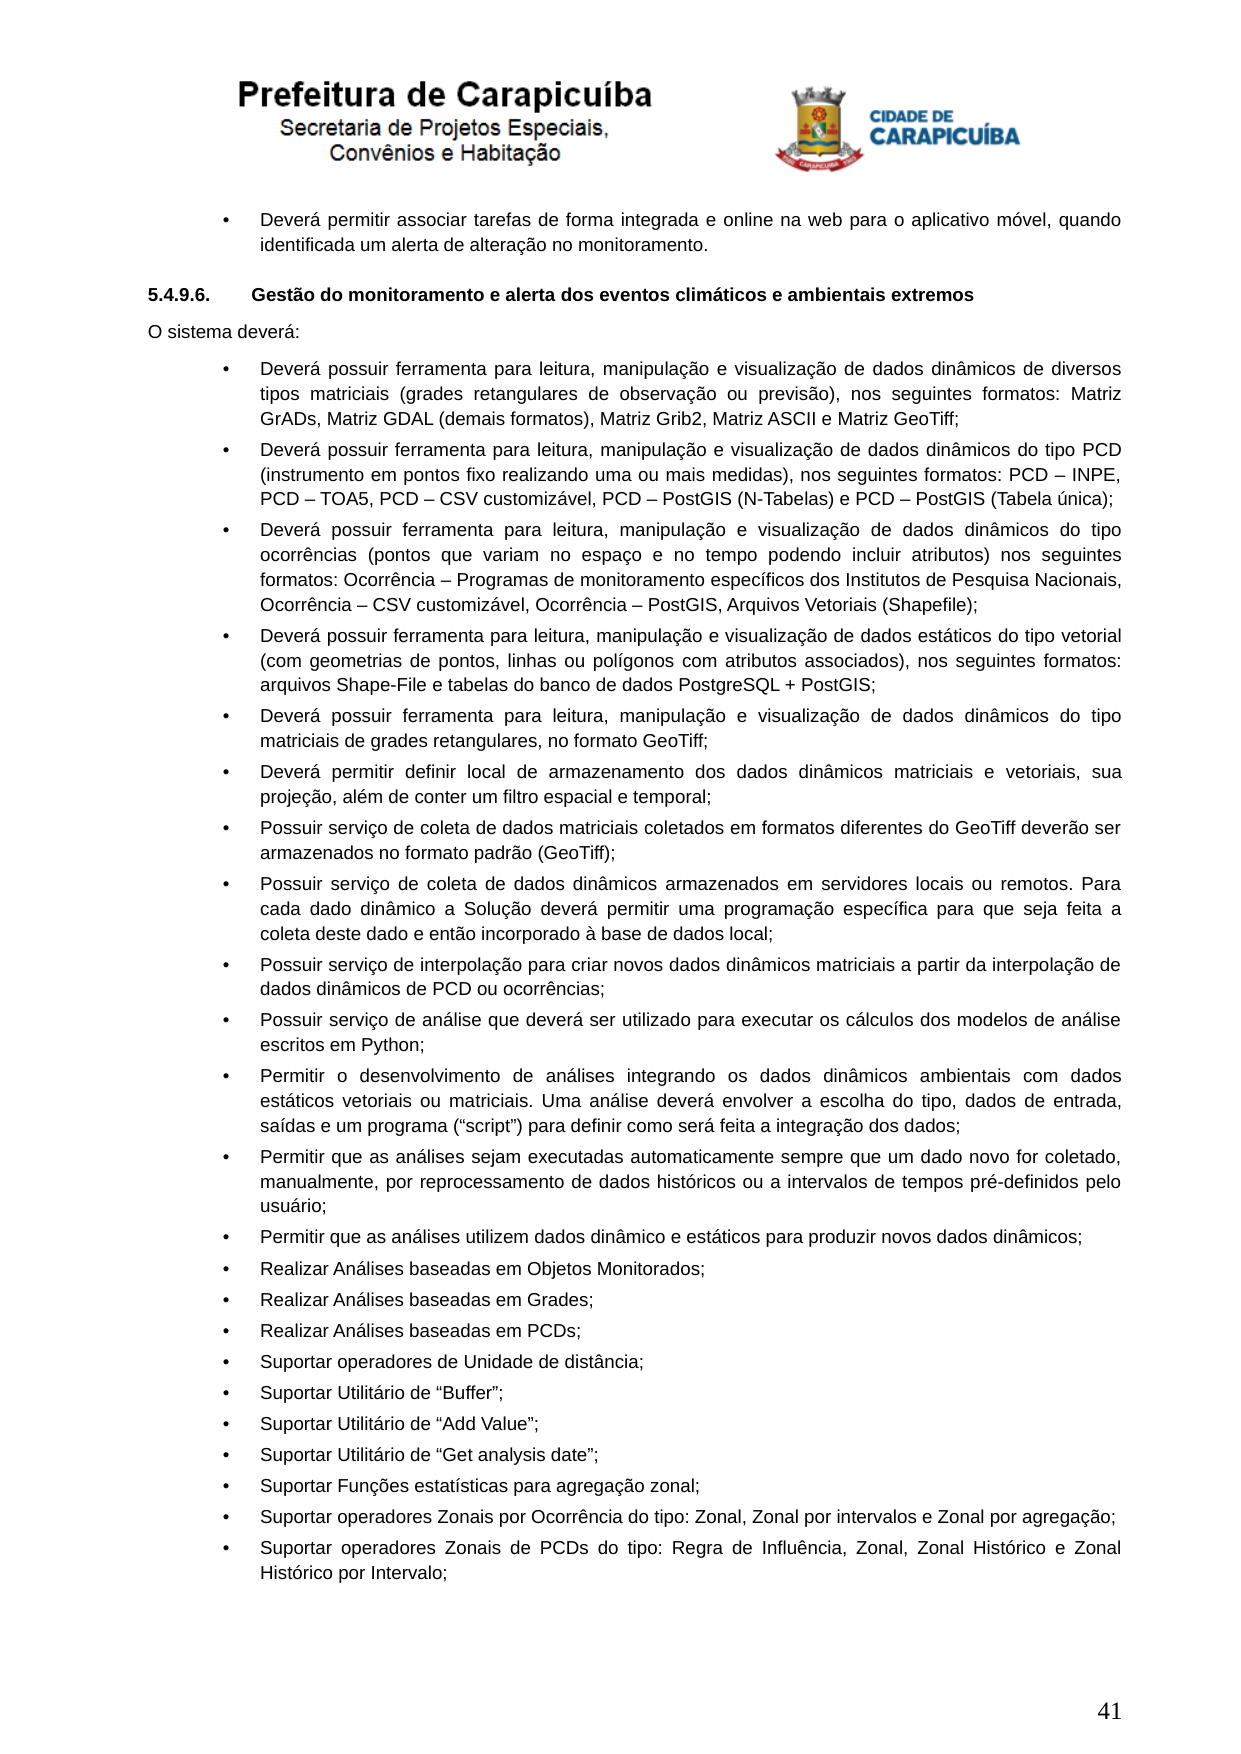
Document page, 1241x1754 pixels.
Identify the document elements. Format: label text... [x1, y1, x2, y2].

list Realizar Análises baseadas em PCDs; [223, 1319, 1122, 1341]
picture [231, 70, 1039, 181]
list Suportar Utilitário de “Buffer”; [223, 1382, 1122, 1403]
text O sistema deverá: [148, 321, 1122, 342]
list Deverá possuir ferramenta para leitura, manipulação e visualização de dados dinâmicos do tipo ocorrências (pontos que variam no espaço e no tempo podendo incluir atributos) nos seguintes formatos: Ocorrência – Programas de monitoramento específicos dos Institutos de Pesquisa Nacionais, Ocorrência – CSV customizável, Ocorrência – PostGIS, Arquivos Vetoriais (Shapefile); [223, 519, 1122, 615]
list Possuir serviço de coleta de dados matriciais coletados em formatos diferentes do GeoTiff deverão ser armazenados no formato padrão (GeoTiff); [223, 817, 1122, 863]
list Deverá possuir ferramenta para leitura, manipulação e visualização de dados estáticos do tipo vetorial (com geometrias de pontos, linhas ou polígonos com atributos associados), nos seguintes formatos: arquivos Shape-File e tabelas do banco de dados PostgreSQL + PostGIS; [223, 625, 1122, 696]
list Possuir serviço de análise que deverá ser utilizado para executar os cálculos dos modelos de análise escritos em Python; [223, 1009, 1122, 1056]
list Suportar Funções estatísticas para agregação zonal; [223, 1475, 1122, 1496]
list Deverá possuir ferramenta para leitura, manipulação e visualização de dados dinâmicos do tipo PCD (instrumento em pontos fixo realizando uma ou mais medidas), nos seguintes formatos: PCD – INPE, PCD – TOA5, PCD – CSV customizável, PCD – PostGIS (N-Tabelas) e PCD – PostGIS (Tabela única); [223, 439, 1122, 510]
list Realizar Análises baseadas em Grades; [223, 1288, 1122, 1310]
list Deverá permitir associar tarefas de forma integrada e online na web para o aplicativo móvel, quando identificada um alerta de alteração no monitoramento. [223, 209, 1122, 255]
list Permitir que as análises utilizem dados dinâmico e estáticos para produzir novos dados dinâmicos; [223, 1226, 1122, 1248]
list Deverá possuir ferramenta para leitura, manipulação e visualização de dados dinâmicos do tipo matriciais de grades retangulares, no formato GeoTiff; [223, 705, 1122, 752]
subtitle Gestão do monitoramento e alerta dos eventos climáticos e ambientais extremos [148, 283, 1122, 305]
list Suportar operadores Zonais de PCDs do tipo: Regra de Influência, Zonal, Zonal Histórico e Zonal Histórico por Intervalo; [223, 1537, 1122, 1583]
list Deverá permitir definir local de armazenamento dos dados dinâmicos matriciais e vetoriais, sua projeção, além de conter um filtro espacial e temporal; [223, 761, 1122, 807]
list Realizar Análises baseadas em Objetos Monitorados; [223, 1257, 1122, 1279]
list Possuir serviço de interpolação para criar novos dados dinâmicos matriciais a partir da interpolação de dados dinâmicos de PCD ou ocorrências; [223, 953, 1122, 1000]
list Permitir que as análises sejam executadas automaticamente sempre que um dado novo for coletado, manualmente, por reprocessamento de dados históricos ou a intervalos de tempos pré-definidos pelo usuário; [223, 1146, 1122, 1217]
list Suportar Utilitário de “Get analysis date”; [223, 1444, 1122, 1465]
list Possuir serviço de coleta de dados dinâmicos armazenados em servidores locais ou remotos. Para cada dado dinâmico a Solução deverá permitir uma programação específica para que seja feita a coleta deste dado e então incorporado à base de dados local; [223, 873, 1122, 944]
list Suportar Utilitário de “Add Value”; [223, 1413, 1122, 1434]
list Deverá possuir ferramenta para leitura, manipulação e visualização de dados dinâmicos de diversos tipos matriciais (grades retangulares de observação ou previsão), nos seguintes formatos: Matriz GrADs, Matriz GDAL (demais formatos), Matriz Grib2, Matriz ASCII e Matriz GeoTiff; [223, 358, 1122, 429]
list Permitir o desenvolvimento de análises integrando os dados dinâmicos ambientais com dados estáticos vetoriais ou matriciais. Uma análise deverá envolver a escolha do tipo, dados de entrada, saídas e um programa (“script”) para definir como será feita a integração dos dados; [223, 1065, 1122, 1136]
list Suportar operadores Zonais por Ocorrência do tipo: Zonal, Zonal por intervalos e Zonal por agregação; [223, 1506, 1122, 1527]
list Suportar operadores de Unidade de distância; [223, 1351, 1122, 1372]
